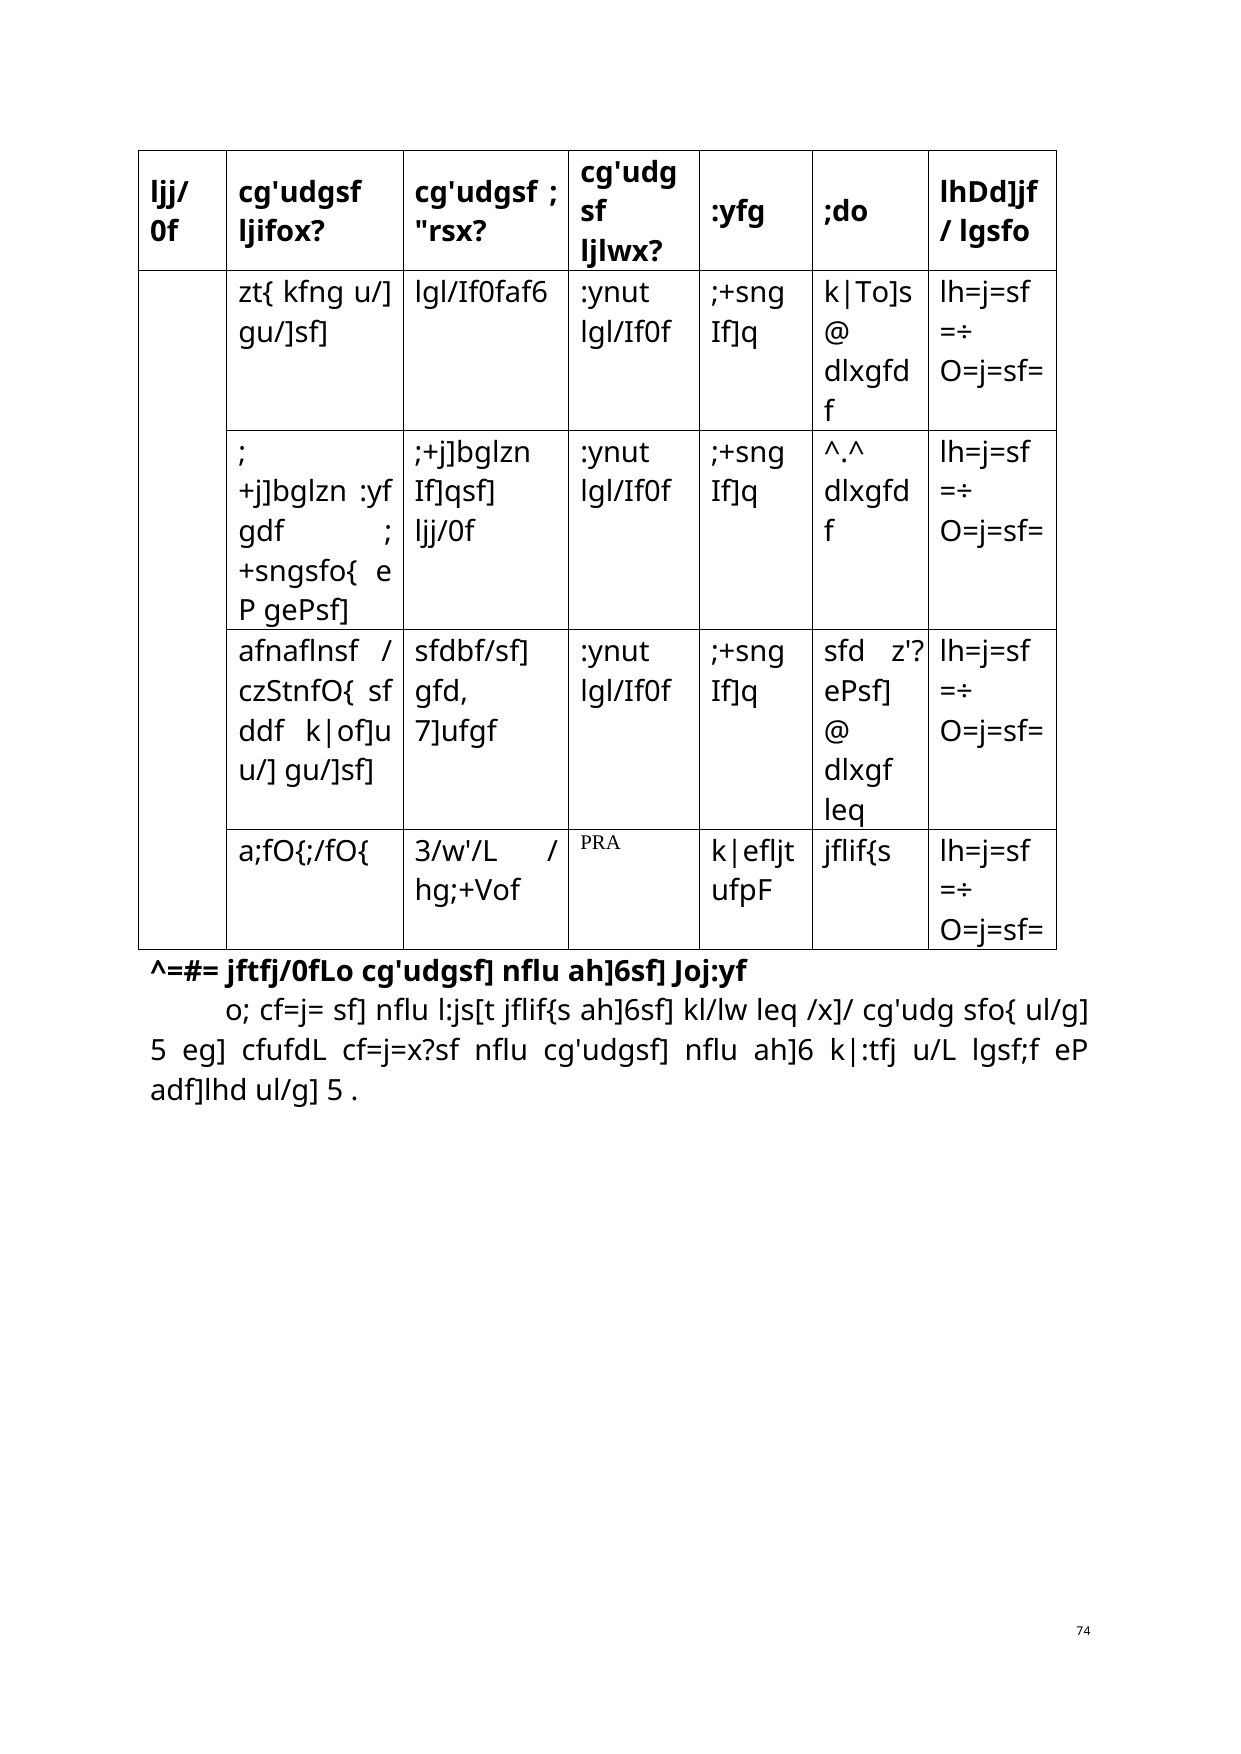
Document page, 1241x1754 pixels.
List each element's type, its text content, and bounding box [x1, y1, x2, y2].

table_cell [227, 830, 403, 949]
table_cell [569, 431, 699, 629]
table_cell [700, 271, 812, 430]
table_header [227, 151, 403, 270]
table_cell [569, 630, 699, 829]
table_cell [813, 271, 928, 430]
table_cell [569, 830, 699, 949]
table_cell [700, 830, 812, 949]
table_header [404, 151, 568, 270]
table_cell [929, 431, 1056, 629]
text o; cf=j= sf] nflu l:js[t jflif{s ah]6sf] kl/lw leq /x]/ cg'udg sfo{ ul/g] 5 eg] cfufdL cf=j=x?sf nflu cg'udgsf] nflu ah]6 k|:tfj u/L lgsf;f eP adf]lhd ul/g] 5 . [150, 990, 1090, 1109]
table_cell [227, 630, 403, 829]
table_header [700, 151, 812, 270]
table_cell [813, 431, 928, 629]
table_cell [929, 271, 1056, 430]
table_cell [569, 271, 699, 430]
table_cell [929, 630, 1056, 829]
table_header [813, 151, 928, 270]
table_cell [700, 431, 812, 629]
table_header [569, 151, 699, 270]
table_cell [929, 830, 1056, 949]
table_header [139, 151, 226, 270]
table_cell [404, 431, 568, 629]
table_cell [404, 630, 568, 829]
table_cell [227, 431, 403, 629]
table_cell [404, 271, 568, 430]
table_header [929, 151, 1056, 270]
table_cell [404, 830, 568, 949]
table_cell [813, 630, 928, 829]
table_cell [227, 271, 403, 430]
text ^=#= jftfj/0fLo cg'udgsf] nflu ah]6sf] Joj:yf [150, 950, 1090, 990]
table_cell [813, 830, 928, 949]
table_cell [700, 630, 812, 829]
